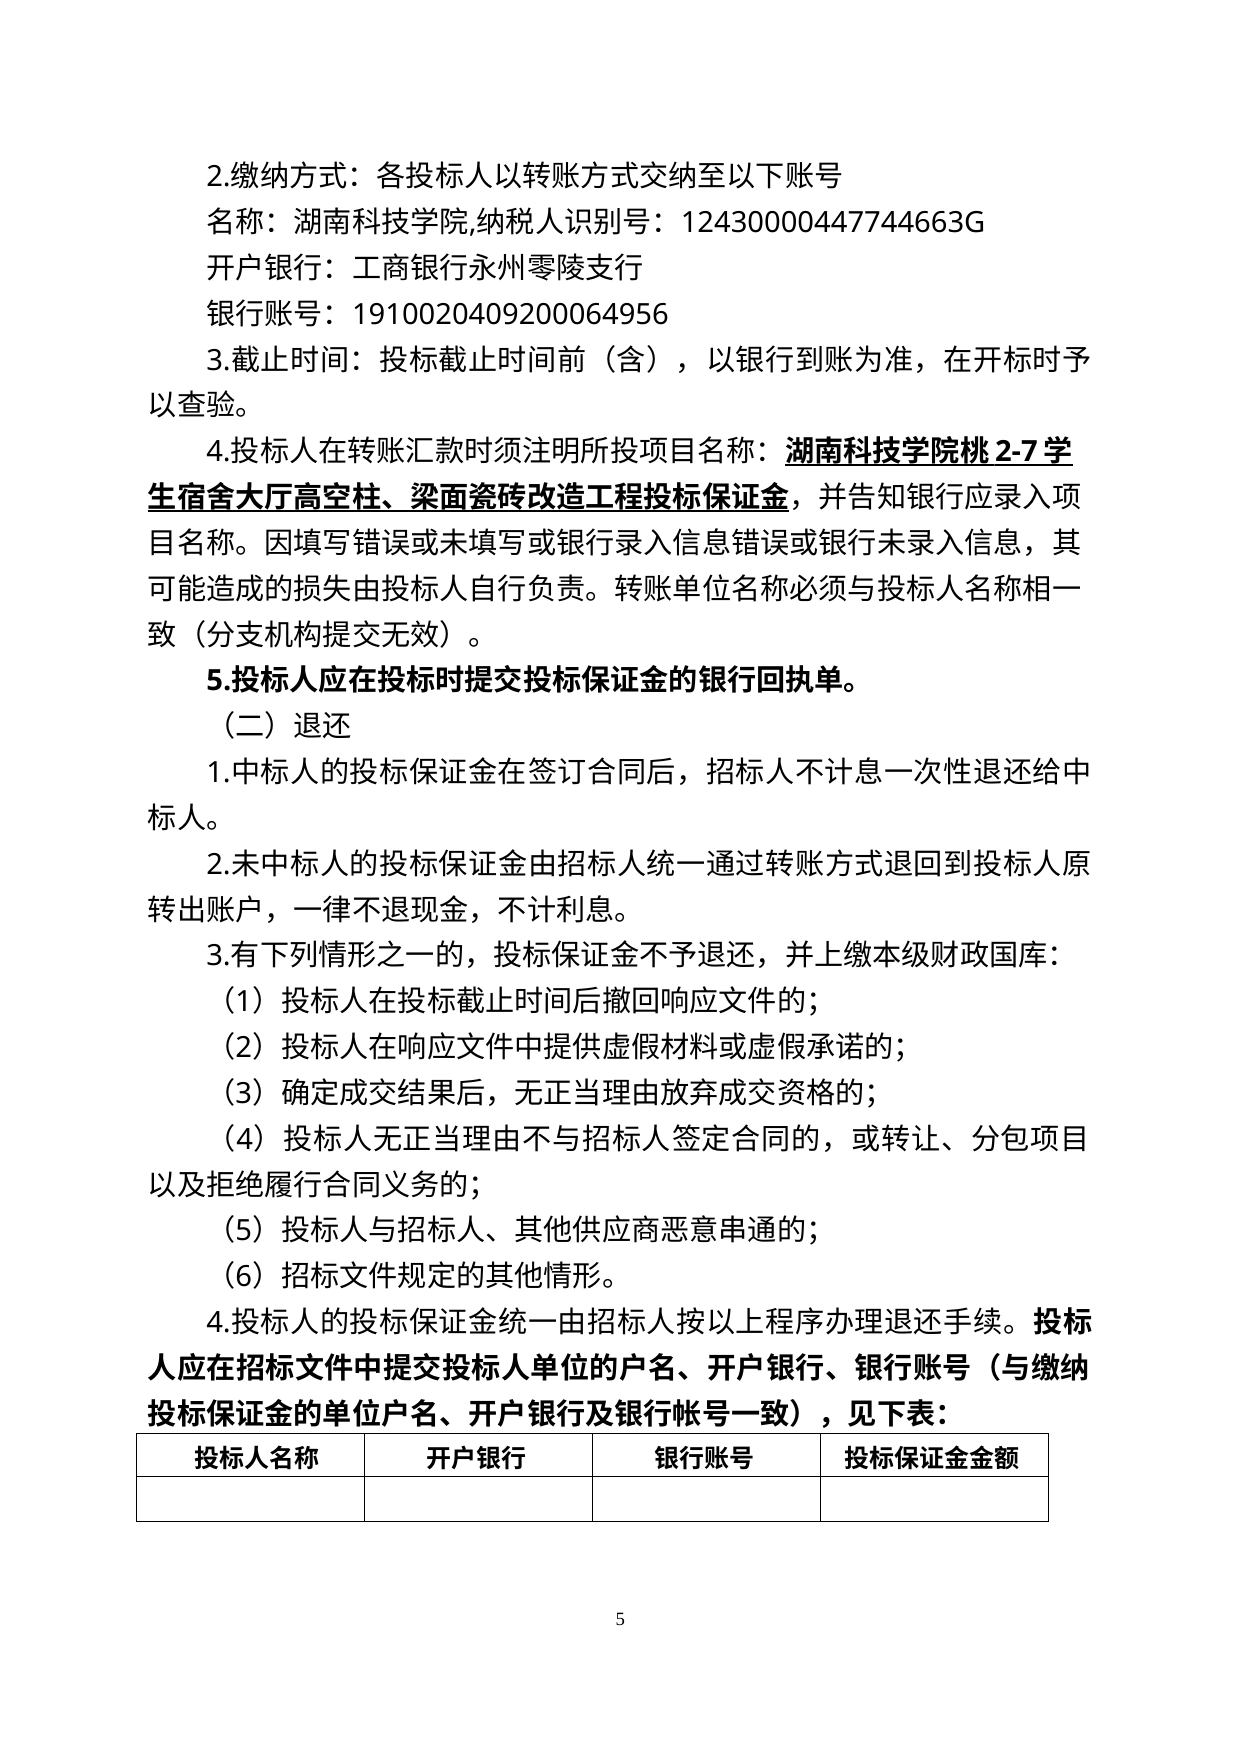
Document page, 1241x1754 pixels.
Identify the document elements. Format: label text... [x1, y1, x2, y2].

table_cell [593, 1477, 820, 1521]
text 名称：湖南科技学院,纳税人识别号：12430000447744663G [148, 196, 1092, 242]
text 2.未中标人的投标保证金由招标人统一通过转账方式退回到投标人原转出账户，一律不退现金，不计利息。 [148, 837, 1092, 929]
text （2）投标人在响应文件中提供虚假材料或虚假承诺的； [148, 1021, 1092, 1067]
table_cell [365, 1477, 592, 1521]
text （6）招标文件规定的其他情形。 [148, 1250, 1092, 1296]
text 银行账号：1910020409200064956 [148, 287, 1092, 333]
text 2.缴纳方式：各投标人以转账方式交纳至以下账号 [148, 150, 1092, 196]
text 1.中标人的投标保证金在签订合同后，招标人不计息一次性退还给中标人。 [148, 746, 1092, 837]
table_cell [137, 1477, 364, 1521]
text （二）退还 [148, 700, 1092, 746]
text 5.投标人应在投标时提交投标保证金的银行回执单。 [148, 654, 1092, 700]
text 4.投标人在转账汇款时须注明所投项目名称：湖南科技学院桃2-7学生宿舍大厅高空柱、梁面瓷砖改造工程投标保证金，并告知银行应录入项目名称。因填写错误或未填写或银行录入信息错误或银行未录入信息，其可能造成的损失由投标人自行负责。转账单位名称必须与投标人名称相一致（分支机构提交无效）。 [148, 425, 1092, 654]
text （3）确定成交结果后，无正当理由放弃成交资格的； [148, 1067, 1092, 1112]
text 4.投标人的投标保证金统一由招标人按以上程序办理退还手续。投标人应在招标文件中提交投标人单位的户名、开户银行、银行账号（与缴纳投标保证金的单位户名、开户银行及银行帐号一致），见下表： [148, 1296, 1092, 1433]
table_header 投标人名称 [137, 1434, 364, 1476]
text 开户银行：工商银行永州零陵支行 [148, 242, 1092, 287]
text （5）投标人与招标人、其他供应商恶意串通的； [148, 1204, 1092, 1250]
text （1）投标人在投标截止时间后撤回响应文件的； [148, 975, 1092, 1021]
text 3.有下列情形之一的，投标保证金不予退还，并上缴本级财政国库： [148, 929, 1092, 975]
table_header 投标保证金金额 [821, 1434, 1048, 1476]
table_cell [821, 1477, 1048, 1521]
table_header 开户银行 [365, 1434, 592, 1476]
table_header 银行账号 [593, 1434, 820, 1476]
text （4）投标人无正当理由不与招标人签定合同的，或转让、分包项目以及拒绝履行合同义务的； [148, 1112, 1092, 1204]
text 3.截止时间：投标截止时间前（含），以银行到账为准，在开标时予以查验。 [148, 333, 1092, 425]
